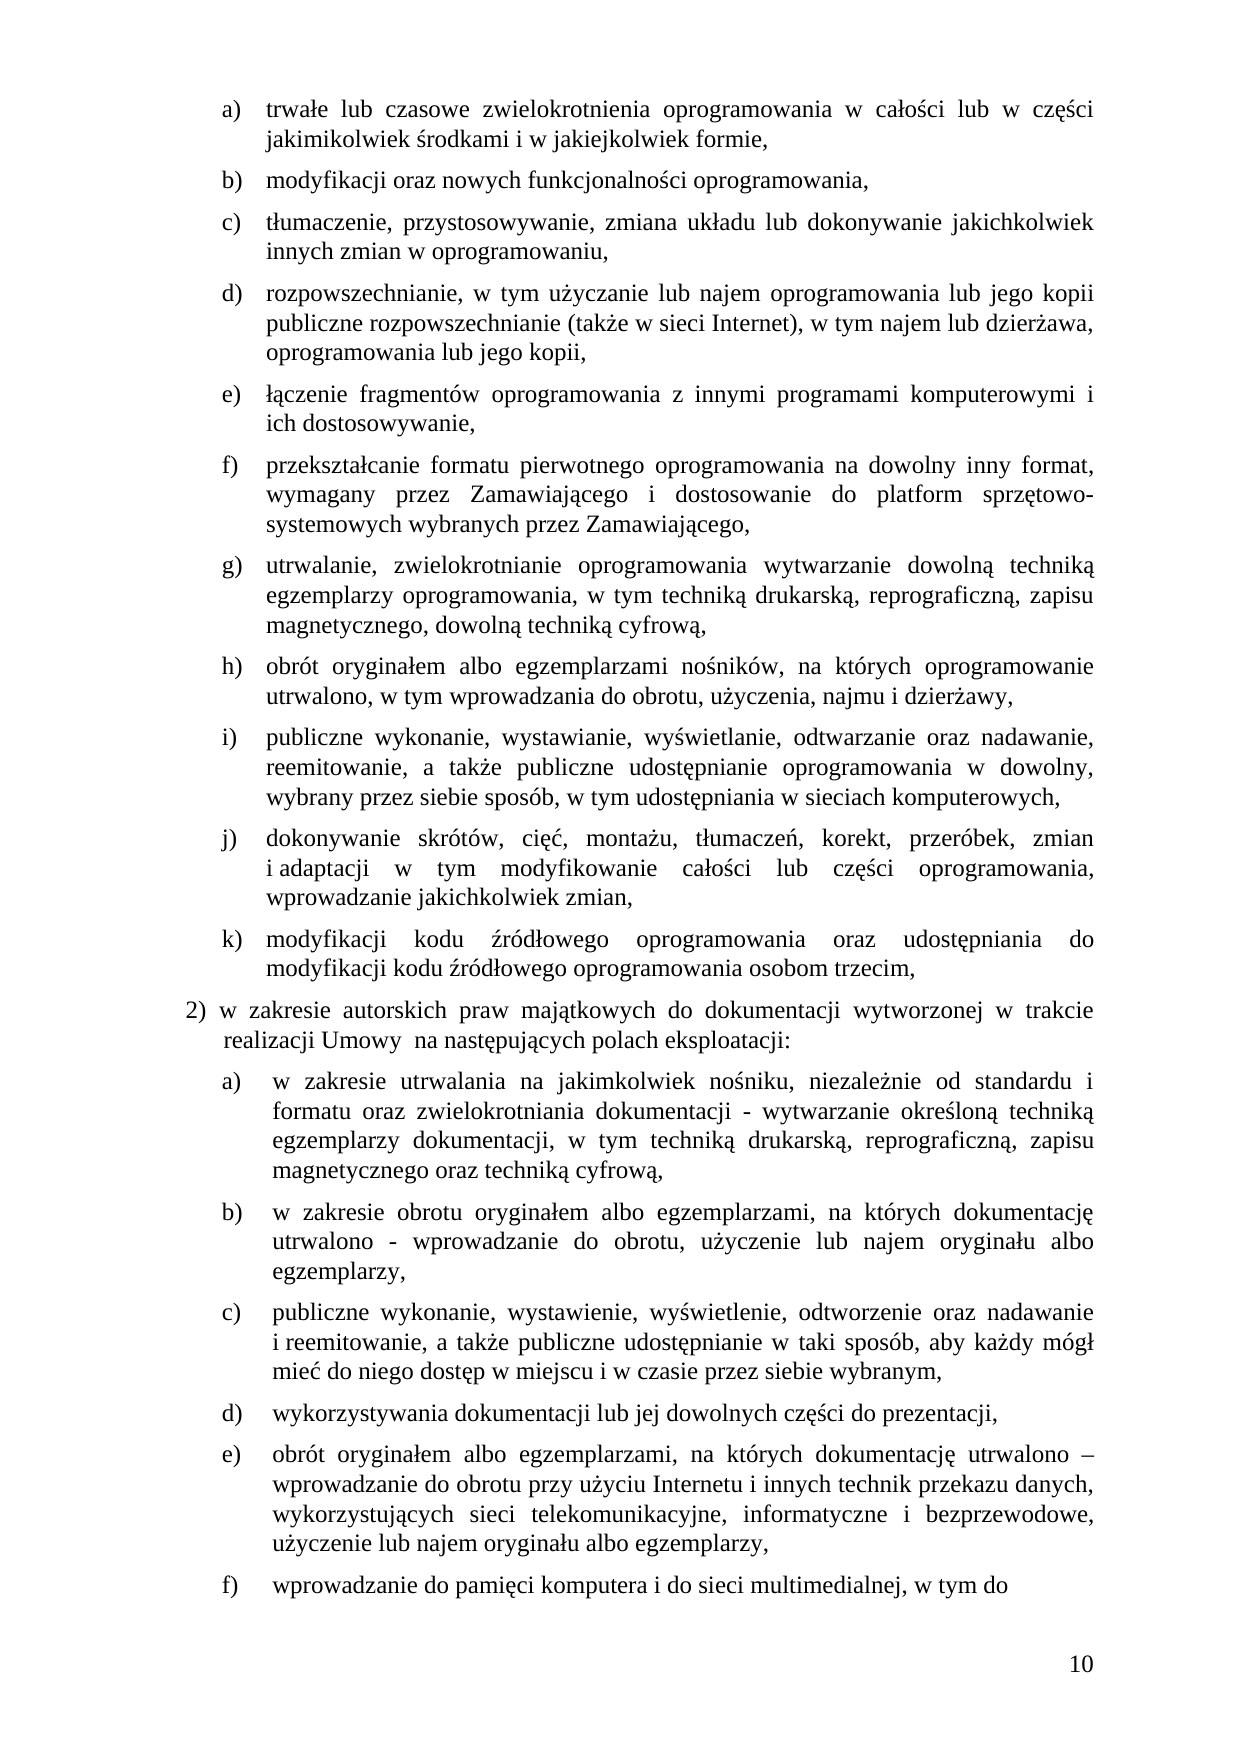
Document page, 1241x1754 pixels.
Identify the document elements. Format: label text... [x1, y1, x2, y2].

list wprowadzanie do pamięci komputera i do sieci multimedialnej, w tym do [222, 1570, 1095, 1599]
text 2) w zakresie autorskich praw majątkowych do dokumentacji wytworzonej w trakcie realizacji Umowy na następujących polach eksploatacji: [185, 995, 1095, 1053]
list rozpowszechnianie, w tym użyczanie lub najem oprogramowania lub jego kopii publiczne rozpowszechnianie (także w sieci Internet), w tym najem lub dzierżawa, oprogramowania lub jego kopii, [222, 278, 1095, 366]
list modyfikacji oraz nowych funkcjonalności oprogramowania, [222, 165, 1095, 194]
list trwałe lub czasowe zwielokrotnienia oprogramowania w całości lub w części jakimikolwiek środkami i w jakiejkolwiek formie, [222, 94, 1095, 152]
list publiczne wykonanie, wystawianie, wyświetlanie, odtwarzanie oraz nadawanie, reemitowanie, a także publiczne udostępnianie oprogramowania w dowolny, wybrany przez siebie sposób, w tym udostępniania w sieciach komputerowych, [222, 722, 1095, 810]
list łączenie fragmentów oprogramowania z innymi programami komputerowymi i ich dostosowywanie, [222, 379, 1095, 437]
list publiczne wykonanie, wystawienie, wyświetlenie, odtworzenie oraz nadawanie i reemitowanie, a także publiczne udostępnianie w taki sposób, aby każdy mógł mieć do niego dostęp w miejscu i w czasie przez siebie wybranym, [222, 1297, 1095, 1385]
list przekształcanie formatu pierwotnego oprogramowania na dowolny inny format, wymagany przez Zamawiającego i dostosowanie do platform sprzętowo-systemowych wybranych przez Zamawiającego, [222, 450, 1095, 538]
list dokonywanie skrótów, cięć, montażu, tłumaczeń, korekt, przeróbek, zmian i adaptacji w tym modyfikowanie całości lub części oprogramowania, wprowadzanie jakichkolwiek zmian, [222, 823, 1095, 911]
list tłumaczenie, przystosowywanie, zmiana układu lub dokonywanie jakichkolwiek innych zmian w oprogramowaniu, [222, 207, 1095, 265]
list w zakresie utrwalania na jakimkolwiek nośniku, niezależnie od standardu i formatu oraz zwielokrotniania dokumentacji - wytwarzanie określoną techniką egzemplarzy dokumentacji, w tym techniką drukarską, reprograficzną, zapisu magnetycznego oraz techniką cyfrową, [222, 1066, 1095, 1184]
list obrót oryginałem albo egzemplarzami, na których dokumentację utrwalono – wprowadzanie do obrotu przy użyciu Internetu i innych technik przekazu danych, wykorzystujących sieci telekomunikacyjne, informatyczne i bezprzewodowe, użyczenie lub najem oryginału albo egzemplarzy, [222, 1439, 1095, 1557]
list w zakresie obrotu oryginałem albo egzemplarzami, na których dokumentację utrwalono - wprowadzanie do obrotu, użyczenie lub najem oryginału albo egzemplarzy, [222, 1197, 1095, 1284]
list utrwalanie, zwielokrotnianie oprogramowania wytwarzanie dowolną techniką egzemplarzy oprogramowania, w tym techniką drukarską, reprograficzną, zapisu magnetycznego, dowolną techniką cyfrową, [222, 551, 1095, 638]
list wykorzystywania dokumentacji lub jej dowolnych części do prezentacji, [222, 1398, 1095, 1427]
list obrót oryginałem albo egzemplarzami nośników, na których oprogramowanie utrwalono, w tym wprowadzania do obrotu, użyczenia, najmu i dzierżawy, [222, 651, 1095, 710]
list modyfikacji kodu źródłowego oprogramowania oraz udostępniania do modyfikacji kodu źródłowego oprogramowania osobom trzecim, [222, 924, 1095, 982]
